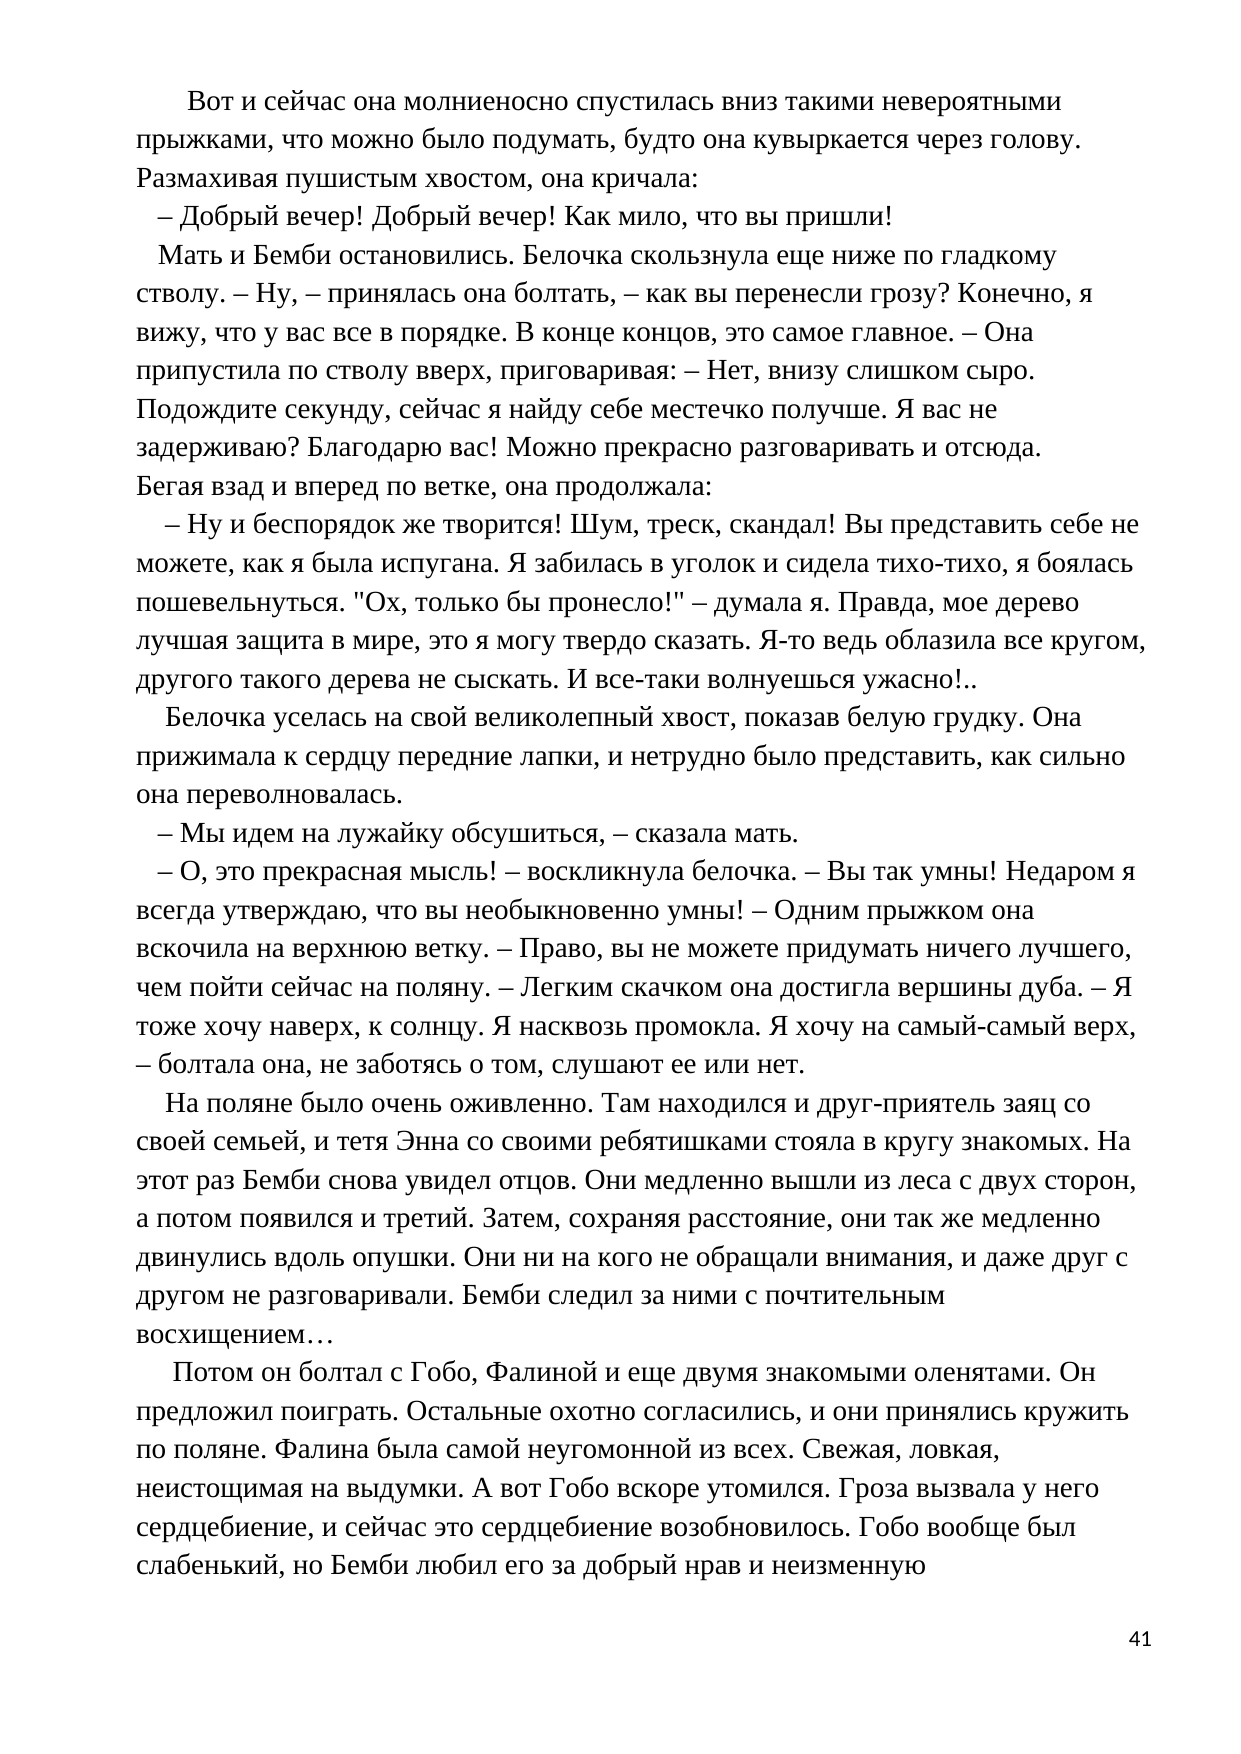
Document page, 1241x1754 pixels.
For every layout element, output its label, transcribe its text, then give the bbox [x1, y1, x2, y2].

text восхищением… [136, 1316, 1152, 1349]
text Белочка уселась на свой великолепный хвост, показав белую грудку. Она прижимала к сердцу передние лапки, и нетрудно было представить, как сильно она переволновалась. [136, 699, 1152, 810]
text – Ну и беспорядок же творится! Шум, треск, скандал! Вы представить себе не можете, как я была испугана. Я забилась в уголок и сидела тихо-тихо, я боялась пошевельнуться. "Ох, только бы пронесло!" – думала я. Правда, мое дерево лучшая защита в мире, это я могу твердо сказать. Я-то ведь облазила все кругом, другого такого дерева не сыскать. И все-таки волнуешься ужасно!.. [136, 507, 1152, 694]
text – Добрый вечер! Добрый вечер! Как мило, что вы пришли! [136, 198, 1152, 232]
text Вот и сейчас она молниеносно спустилась вниз такими невероятными прыжками, что можно было подумать, будто она кувыркается через голову. Размахивая пушистым хвостом, она кричала: [136, 83, 1152, 193]
text Мать и Бемби остановились. Белочка скользнула еще ниже по гладкому стволу. – Ну, – принялась она болтать, – как вы перенесли грозу? Конечно, я вижу, что у вас все в порядке. В конце концов, это самое главное. – Она припустила по стволу вверх, приговаривая: – Нет, внизу слишком сыро. Подождите секунду, сейчас я найду себе местечко получше. Я вас не задерживаю? Благодарю вас! Можно прекрасно разговаривать и отсюда. [136, 237, 1152, 463]
text – О, это прекрасная мысль! – воскликнула белочка. – Вы так умны! Недаром я всегда утверждаю, что вы необыкновенно умны! – Одним прыжком она вскочила на верхнюю ветку. – Право, вы не можете придумать ничего лучшего, чем пойти сейчас на поляну. – Легким скачком она достигла вершины дуба. – Я тоже хочу наверх, к солнцу. Я насквозь промокла. Я хочу на самый-самый верх, – болтала она, не заботясь о том, слушают ее или нет. [136, 853, 1152, 1080]
text – Мы идем на лужайку обсушиться, – сказала мать. [136, 815, 1152, 848]
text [136, 1354, 1152, 1581]
text Бегая взад и вперед по ветке, она продолжала: [136, 468, 1152, 502]
text На поляне было очень оживленно. Там находился и друг-приятель заяц со своей семьей, и тетя Энна со своими ребятишками стояла в кругу знакомых. На этот раз Бемби снова увидел отцов. Они медленно вышли из леса с двух сторон, а потом появился и третий. Затем, сохраняя расстояние, они так же медленно двинулись вдоль опушки. Они ни на кого не обращали внимания, и даже друг с другом не разговаривали. Бемби следил за ними с почтительным [136, 1085, 1152, 1311]
